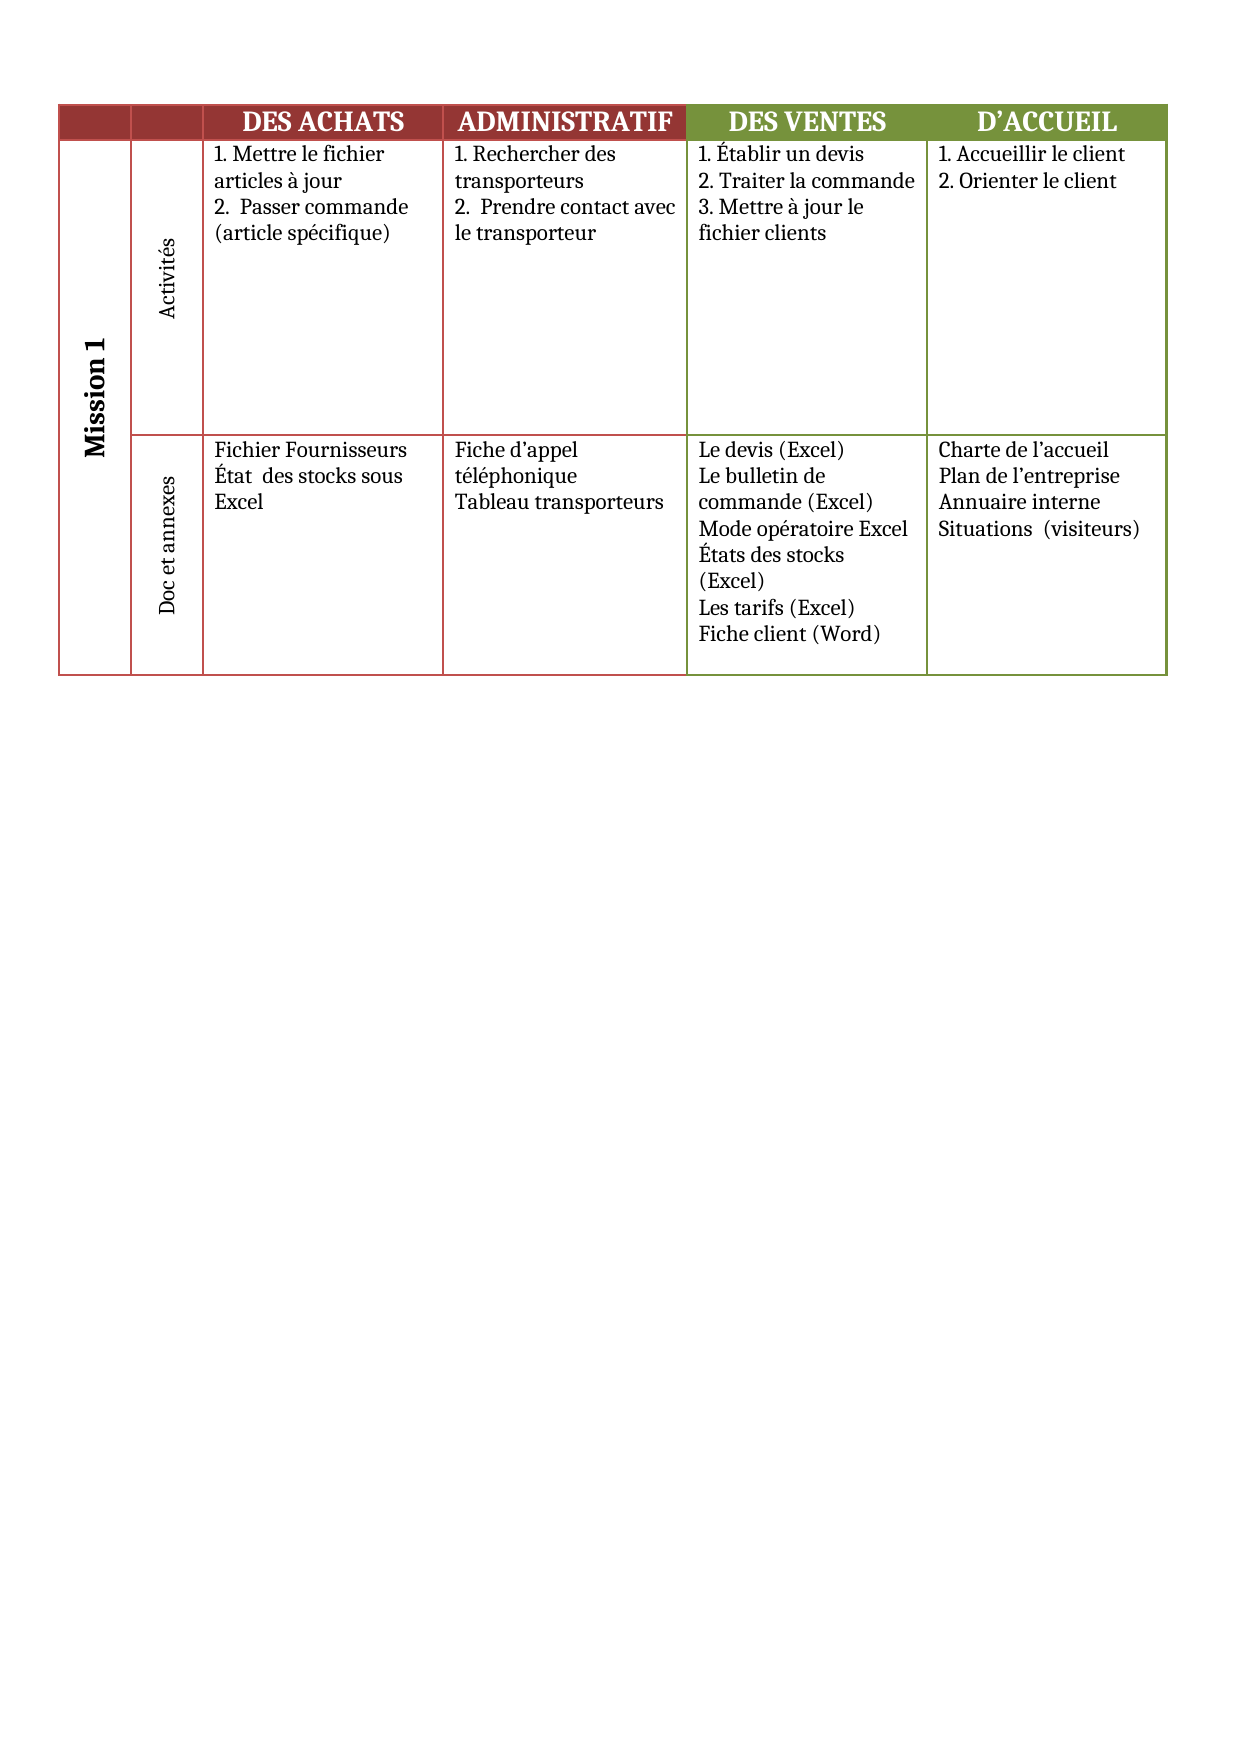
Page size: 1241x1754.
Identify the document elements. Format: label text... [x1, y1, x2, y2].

table_cell Doc et annexes [132, 436, 202, 674]
table_cell Charte de l’accueil Plan de l’entreprise Annuaire interne Situations (visiteurs) [928, 436, 1165, 674]
table_cell Le devis (Excel) Le bulletin de commande (Excel) Mode opératoire Excel États des stocks (Excel) Les tarifs (Excel) Fiche client (Word) [688, 436, 926, 674]
table_cell Fiche d’appel téléphonique Tableau transporteurs [444, 436, 686, 674]
table_cell Mission 1 [60, 141, 130, 674]
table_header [688, 106, 926, 139]
table_cell Activités [132, 141, 202, 434]
table_cell 1. Mettre le fichier articles à jour 2. Passer commande (article spécifique) [204, 141, 442, 434]
table_header HÔTESSE D’ACCUEIL [928, 106, 1165, 139]
table_cell Fichier Fournisseurs État des stocks sous Excel [204, 436, 442, 674]
table_cell 1. Accueillir le client 2. Orienter le client [928, 141, 1165, 434]
table_cell 1. Rechercher des transporteurs 2. Prendre contact avec le transporteur [444, 141, 686, 434]
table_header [204, 106, 442, 139]
table_header [132, 106, 202, 139]
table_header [444, 106, 686, 139]
table_cell 1. Établir un devis 2. Traiter la commande 3. Mettre à jour le fichier clients [688, 141, 926, 434]
table_header [60, 106, 130, 139]
